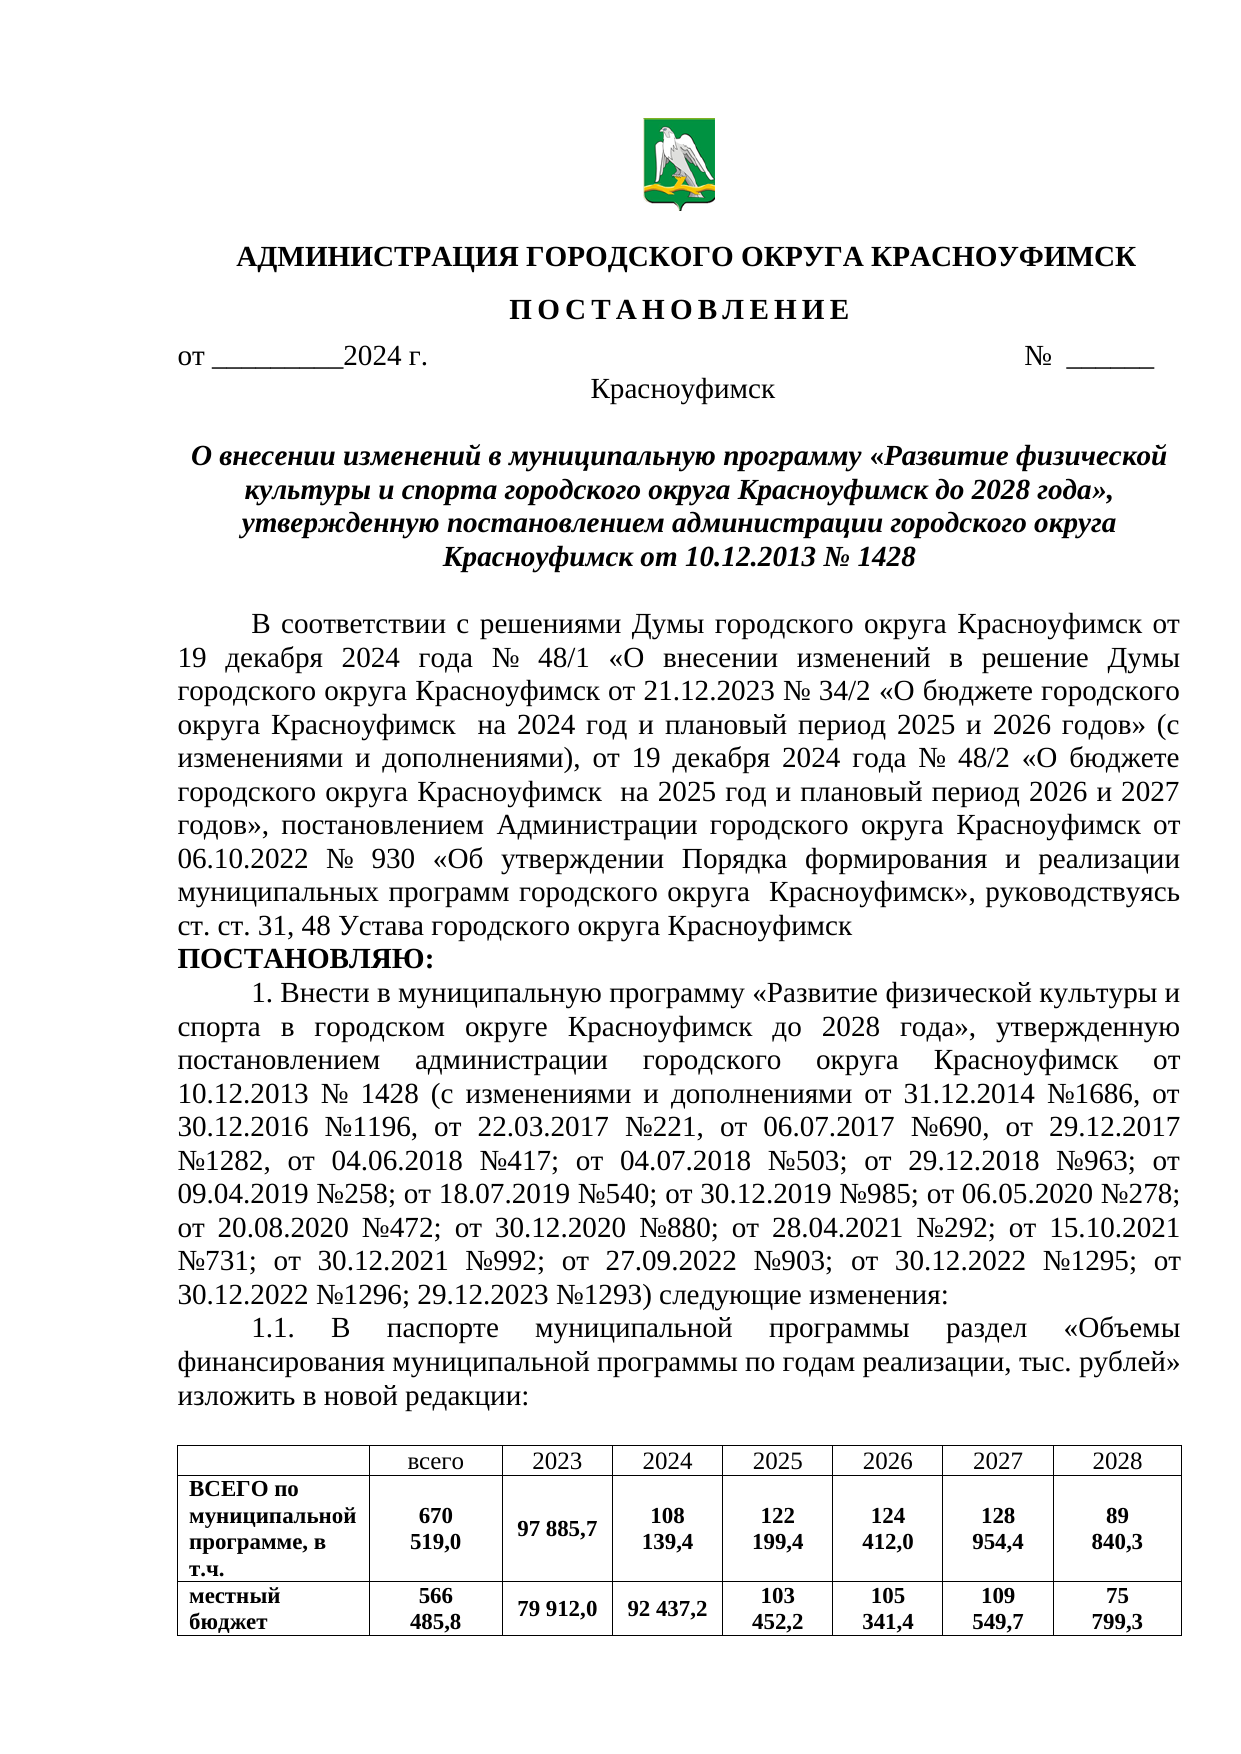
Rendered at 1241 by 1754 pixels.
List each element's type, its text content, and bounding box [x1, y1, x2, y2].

table_header 2026 [833, 1446, 942, 1474]
table_cell 92 437,2 [613, 1582, 722, 1635]
table_cell 89 840,3 [1054, 1476, 1181, 1581]
text В соответствии с решениями Думы городского округа Красноуфимск от 19 декабря 2024 года № 48/1 «О внесении изменений в решение Думы городского округа Красноуфимск от 21.12.2023 № 34/2 «О бюджете городского округа Красноуфимск на 2024 год и плановый период 2025 и 2026 годов» (с изменениями и дополнениями), от 19 декабря 2024 года № 48/2 «О бюджете городского округа Красноуфимск на 2025 год и плановый период 2026 и 2027 годов», постановлением Администрации городского округа Красноуфимск от 06.10.2022 № 930 «Об утверждении Порядка формирования и реализации муниципальных программ городского округа Красноуфимск», руководствуясь ст. ст. 31, 48 Устава городского округа Красноуфимск [177, 606, 1181, 942]
text ПОСТАНОВЛЕНИЕ [177, 292, 1181, 325]
table_cell 105 341,4 [833, 1582, 942, 1635]
table_cell 128 954,4 [943, 1476, 1053, 1581]
table_cell 566 485,8 [370, 1582, 502, 1635]
text АДМИНИСТРАЦИЯ ГОРОДСКОГО ОКРУГА КРАСНОУФИМСК [177, 239, 1181, 273]
table_header 2024 [613, 1446, 722, 1474]
table_cell 124 412,0 [833, 1476, 942, 1581]
table_cell 670 519,0 [370, 1476, 502, 1581]
table_cell ВСЕГО по муниципальной программе, в т.ч. [178, 1476, 369, 1581]
table_header всего [370, 1446, 502, 1474]
text от _________2024 г. № ______ [177, 338, 1181, 371]
table_cell 75 799,3 [1054, 1582, 1181, 1635]
table_header 2025 [723, 1446, 832, 1474]
text Красноуфимск [177, 371, 1181, 405]
table_header 2028 [1054, 1446, 1181, 1474]
table_cell 122 199,4 [723, 1476, 832, 1581]
text 1. Внести в муниципальную программу «Развитие физической культуры и спорта в городском округе Красноуфимск до 2028 года», утвержденную постановлением администрации городского округа Красноуфимск от 10.12.2013 № 1428 (с изменениями и дополнениями от 31.12.2014 №1686, от 30.12.2016 №1196, от 22.03.2017 №221, от 06.07.2017 №690, от 29.12.2017 №1282, от 04.06.2018 №417; от 04.07.2018 №503; от 29.12.2018 №963; от 09.04.2019 №258; от 18.07.2019 №540; от 30.12.2019 №985; от 06.05.2020 №278; от 20.08.2020 №472; от 30.12.2020 №880; от 28.04.2021 №292; от 15.10.2021 №731; от 30.12.2021 №992; от 27.09.2022 №903; от 30.12.2022 №1295; от 30.12.2022 №1296; 29.12.2023 №1293) следующие изменения: [177, 975, 1181, 1311]
table_cell 79 912,0 [503, 1582, 612, 1635]
text О внесении изменений в муниципальную программу «Развитие физической культуры и спорта городского округа Красноуфимск до 2028 года», утвержденную постановлением администрации городского округа Красноуфимск от 10.12.2013 № 1428 [177, 438, 1181, 573]
picture [643, 118, 715, 211]
table_cell 109 549,7 [943, 1582, 1053, 1635]
text 1.1. В паспорте муниципальной программы раздел «Объемы финансирования муниципальной программы по годам реализации, тыс. рублей» изложить в новой редакции: [177, 1311, 1181, 1411]
table_cell местный бюджет [178, 1582, 369, 1635]
text ПОСТАНОВЛЯЮ: [177, 942, 1181, 975]
table_cell 103 452,2 [723, 1582, 832, 1635]
table_cell 108 139,4 [613, 1476, 722, 1581]
table_header 2027 [943, 1446, 1053, 1474]
table_header [178, 1446, 369, 1474]
table_header 2023 [503, 1446, 612, 1474]
table_cell 97 885,7 [503, 1476, 612, 1581]
